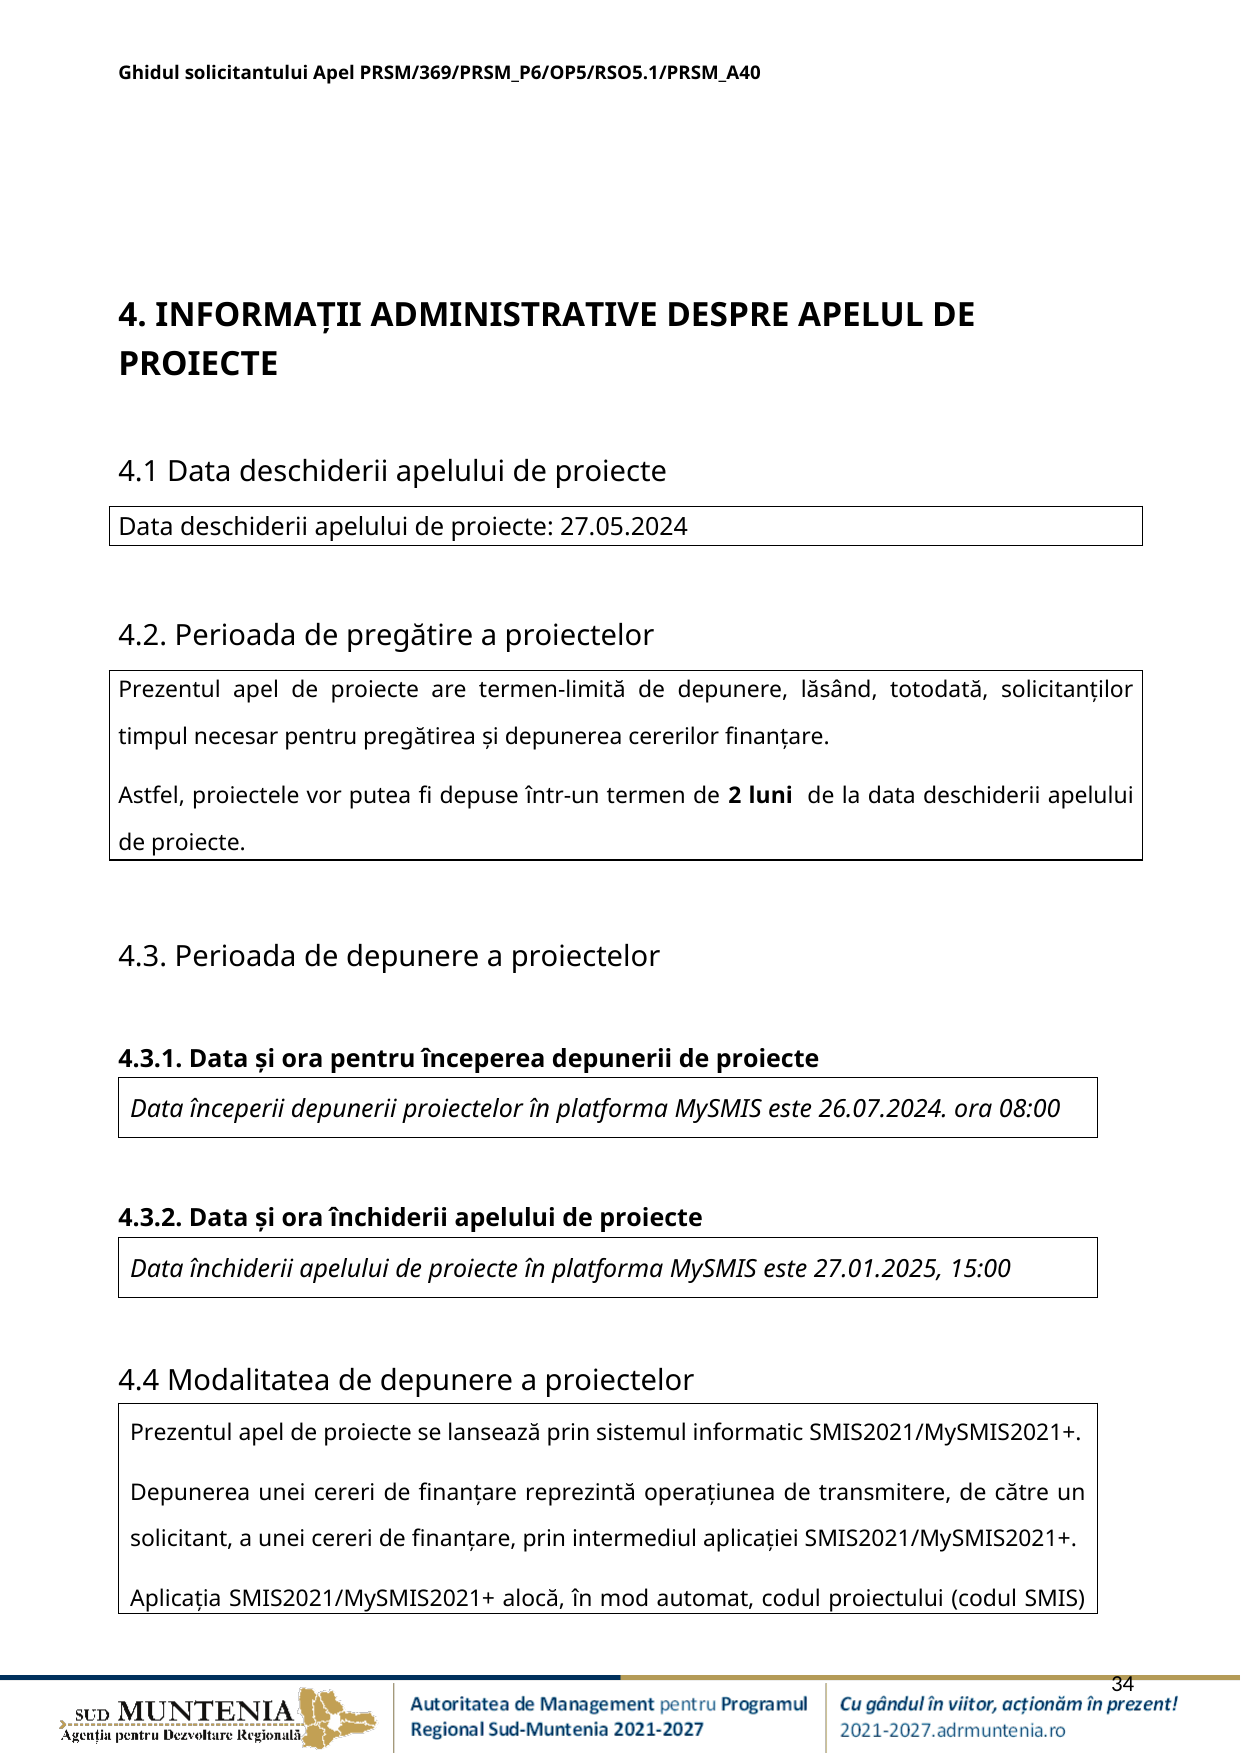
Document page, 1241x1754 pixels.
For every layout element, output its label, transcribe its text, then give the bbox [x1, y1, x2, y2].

subtitle 4.2. Perioada de pregătire a proiectelor [118, 615, 1134, 654]
subtitle 4.3.1. Data și ora pentru începerea depunerii de proiecte [118, 1040, 1134, 1074]
subtitle 4.1 Data deschiderii apelului de proiecte [118, 450, 1134, 490]
text Prezentul apel de proiecte are termen-limită de depunere, lăsând, totodată, solicitanților timpul necesar pentru pregătirea și depunerea cererilor finanțare. [110, 671, 1142, 751]
text Astfel, proiectele vor putea fi depuse într-un termen de 2 luni de la data deschiderii apelului de proiecte. [110, 776, 1142, 859]
subtitle 4. INFORMAȚII ADMINISTRATIVE DESPRE APELUL DE PROIECTE [118, 291, 1134, 385]
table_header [119, 1404, 1097, 1613]
subtitle 4.4 Modalitatea de depunere a proiectelor [118, 1360, 1134, 1399]
text Data deschiderii apelului de proiecte: 27.05.2024 [110, 507, 1142, 545]
subtitle 4.3. Perioada de depunere a proiectelor [118, 936, 1134, 975]
table_header Data închiderii apelului de proiecte în platforma MySMIS este 27.01.2025, 15:00 [119, 1238, 1097, 1297]
table_header Data începerii depunerii proiectelor în platforma MySMIS este 26.07.2024. ora 08:00 [119, 1078, 1097, 1137]
subtitle 4.3.2. Data și ora închiderii apelului de proiecte [118, 1200, 1134, 1234]
picture [0, 1675, 1241, 1754]
